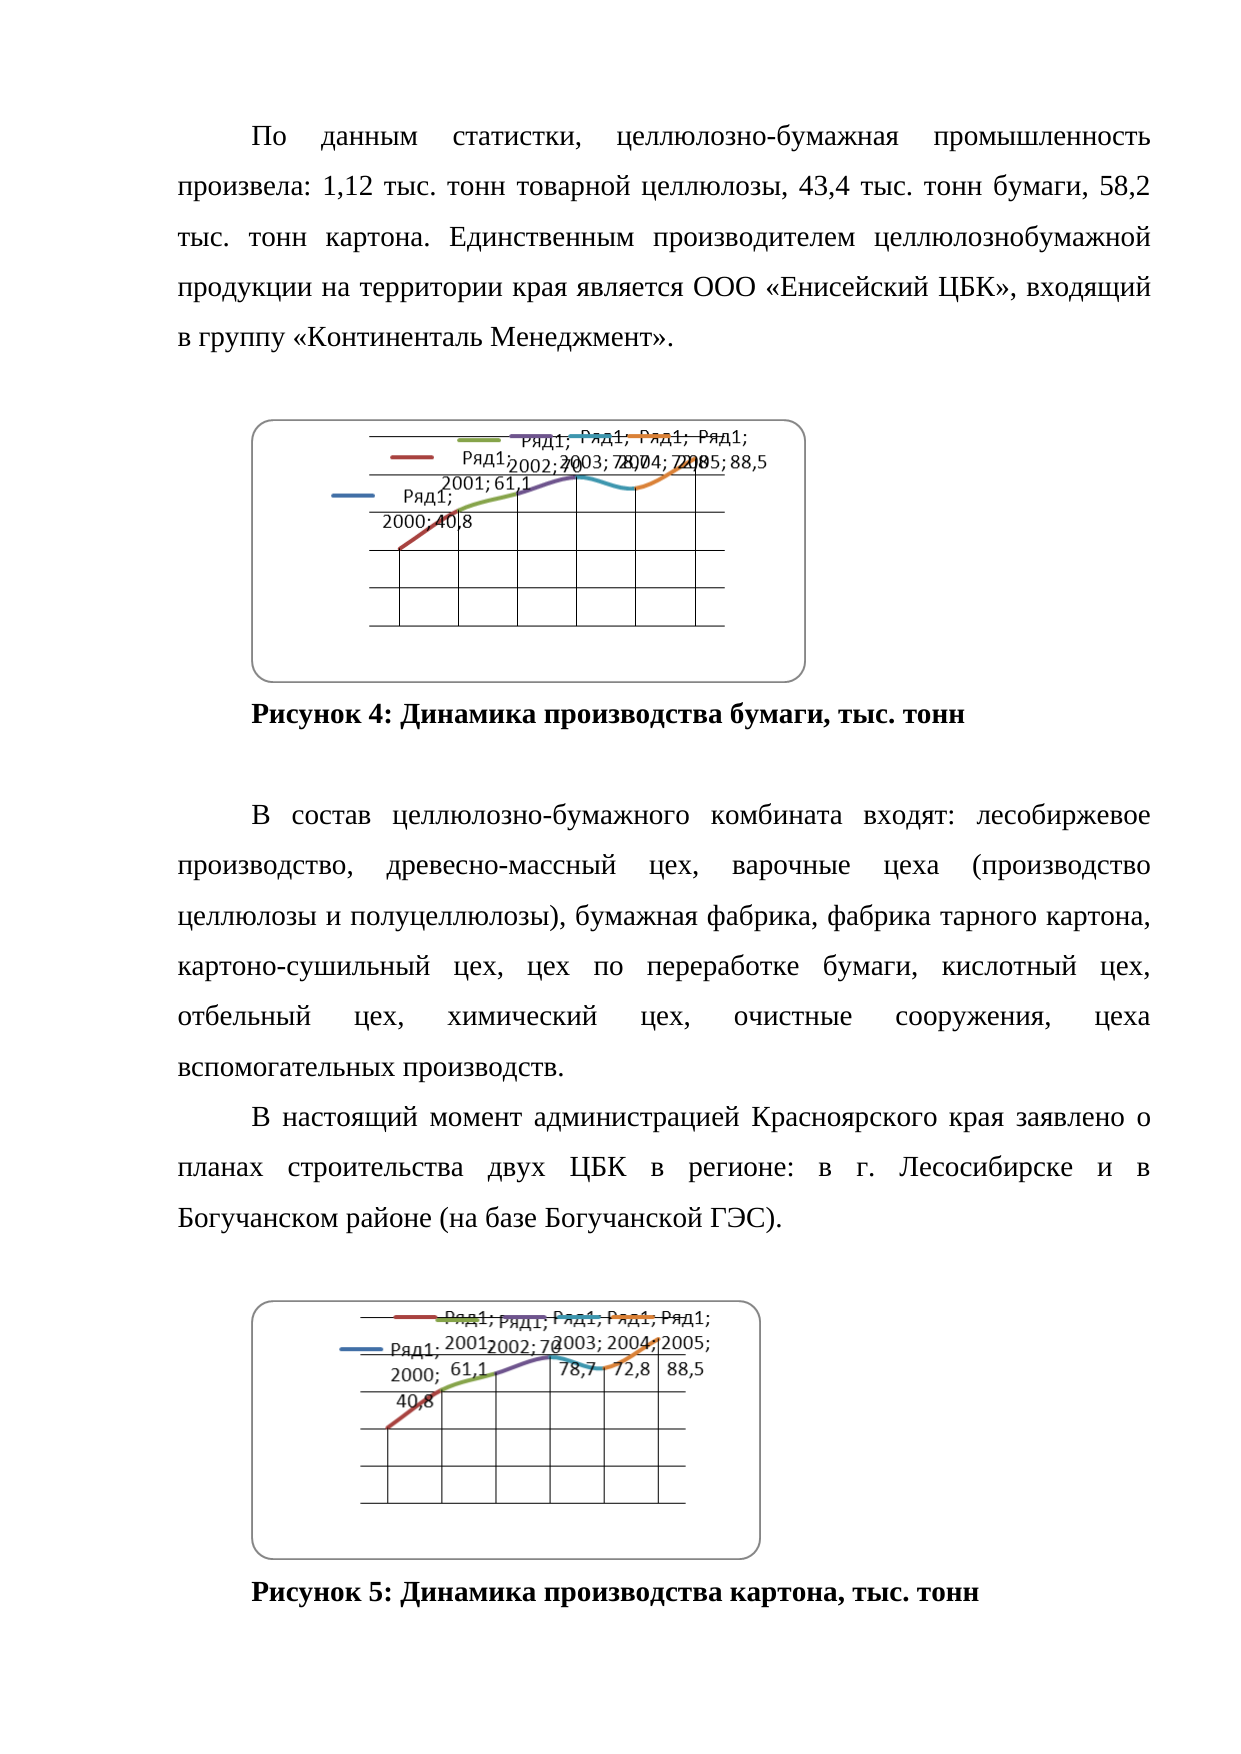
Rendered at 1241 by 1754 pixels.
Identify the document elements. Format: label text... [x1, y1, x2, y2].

text В настоящий момент администрацией Красноярского края заявлено о планах строительства двух ЦБК в регионе: в г. Лесосибирске и в Богучанском районе (на базе Богучанской ГЭС). [177, 1099, 1152, 1233]
picture [251, 1300, 761, 1560]
text Рисунок 4: Динамика производства бумаги, тыс. тонн [177, 697, 1152, 730]
picture [251, 419, 806, 683]
text По данным статистки, целлюлозно-бумажная промышленность произвела: 1,12 тыс. тонн товарной целлюлозы, 43,4 тыс. тонн бумаги, 58,2 тыс. тонн картона. Единственным производителем целлюлознобумажной продукции на территории края является ООО «Енисейский ЦБК», входящий в группу «Континенталь Менеджмент». [177, 118, 1152, 353]
text В состав целлюлозно-бумажного комбината входят: лесобиржевое производство, древесно-массный цех, варочные цеха (производство целлюлозы и полуцеллюлозы), бумажная фабрика, фабрика тарного картона, картоно-сушильный цех, цех по переработке бумаги, кислотный цех, отбельный цех, химический цех, очистные сооружения, цеха вспомогательных производств. [177, 797, 1152, 1082]
text Рисунок 5: Динамика производства картона, тыс. тонн [177, 1574, 1152, 1607]
